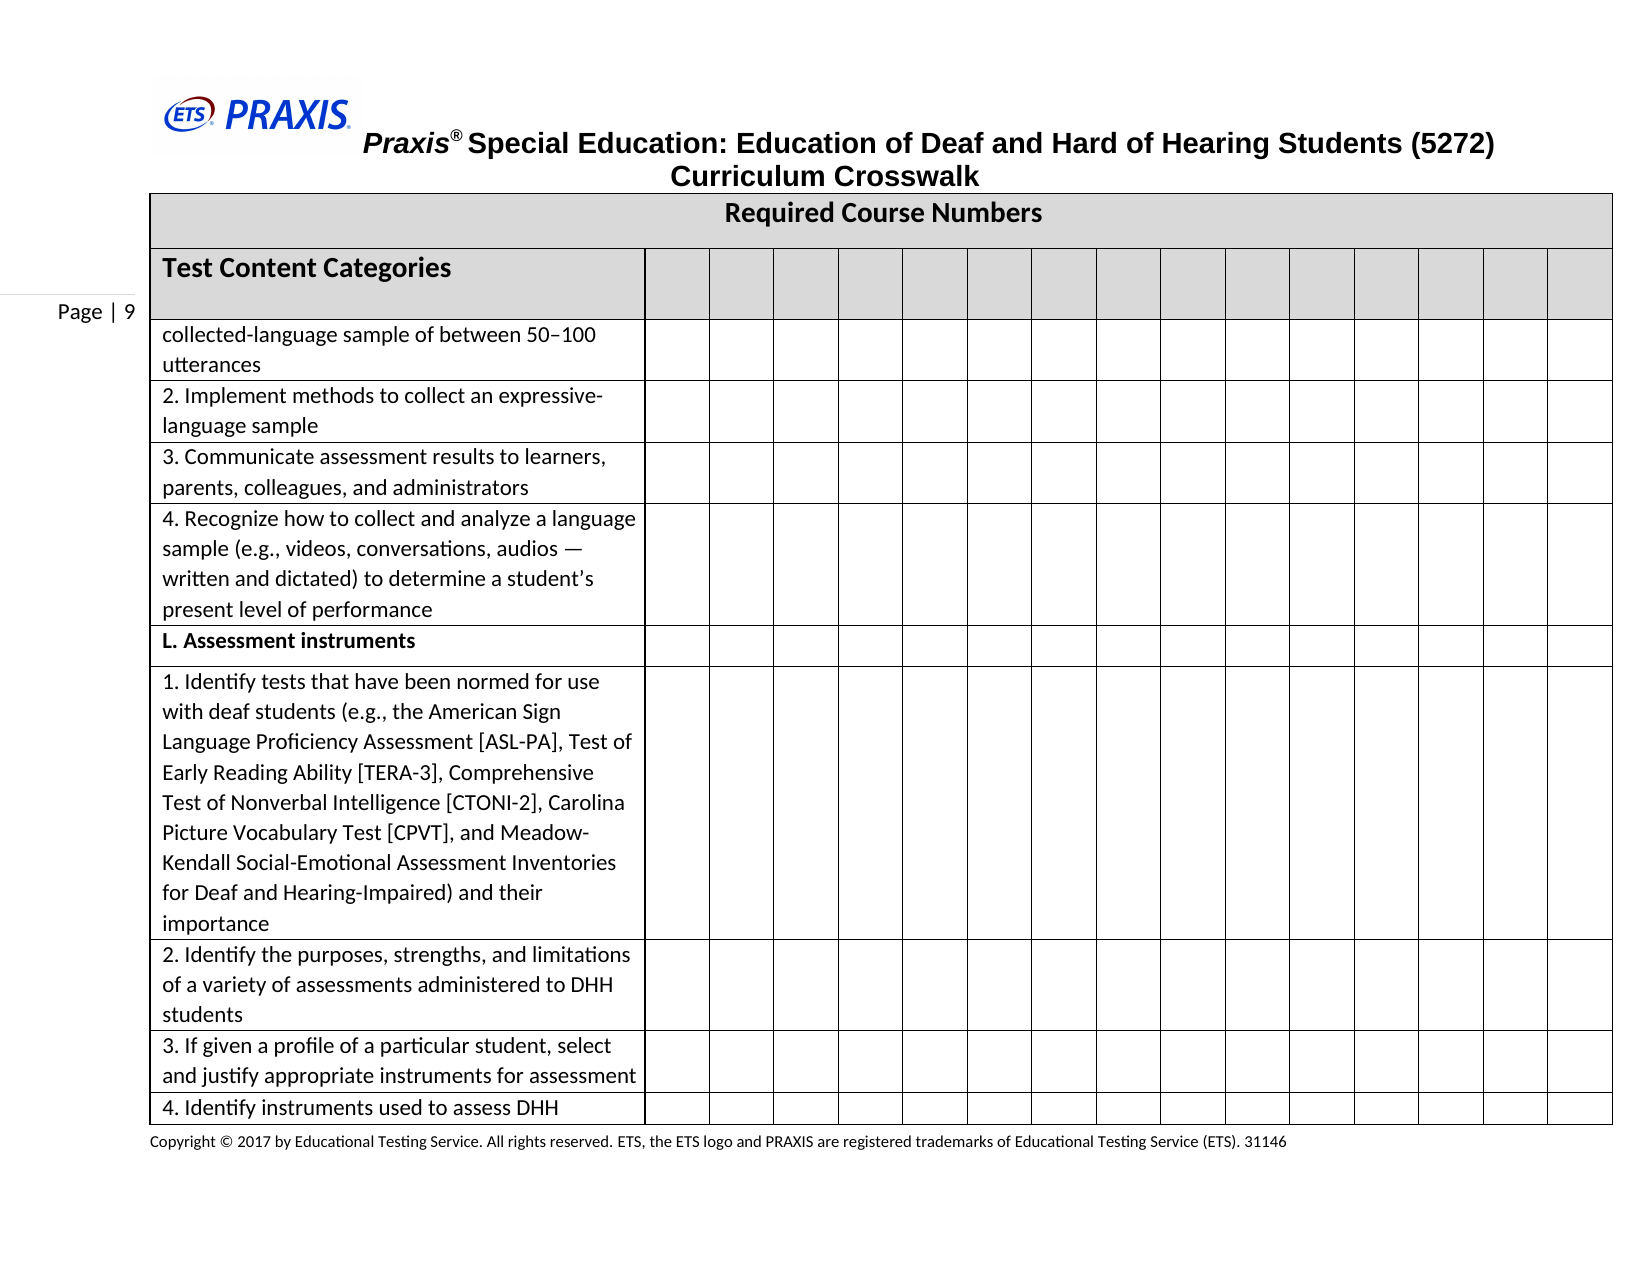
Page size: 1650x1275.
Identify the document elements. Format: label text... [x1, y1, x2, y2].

table_cell [1548, 320, 1612, 380]
table_cell [1419, 249, 1483, 319]
table_cell [1226, 1031, 1289, 1092]
table_cell [1226, 667, 1289, 939]
table_cell 2. Identify the purposes, strengths, and limitations of a variety of assessments administered to DHH students [151, 940, 644, 1030]
table_cell [646, 443, 709, 503]
table_cell [1226, 320, 1289, 380]
table_cell [774, 381, 838, 442]
table_cell [1161, 626, 1225, 666]
table_cell [1419, 1093, 1483, 1124]
table_cell [646, 249, 709, 319]
table_cell [968, 504, 1031, 625]
table_cell [774, 940, 838, 1030]
table_cell [1290, 443, 1354, 503]
table_cell [968, 626, 1031, 666]
table_cell [903, 1093, 967, 1124]
table_cell [903, 940, 967, 1030]
table_cell [968, 249, 1031, 319]
table_cell [968, 443, 1031, 503]
table_cell [646, 667, 709, 939]
table_cell [774, 249, 838, 319]
table_cell [1161, 443, 1225, 503]
table_cell [1484, 320, 1547, 380]
table_cell [1419, 1031, 1483, 1092]
table_cell [1484, 940, 1547, 1030]
table_cell [1290, 626, 1354, 666]
table_cell [1355, 249, 1418, 319]
table_cell [839, 1031, 902, 1092]
table_cell [710, 940, 773, 1030]
table_cell [839, 320, 902, 380]
table_cell [1419, 504, 1483, 625]
table_cell [774, 443, 838, 503]
table_cell [1032, 504, 1096, 625]
table_cell [1161, 1093, 1225, 1124]
table_cell [1484, 626, 1547, 666]
table_cell [1419, 381, 1483, 442]
table_cell [1548, 1031, 1612, 1092]
table_cell [774, 320, 838, 380]
table_cell 3. Communicate assessment results to learners, parents, colleagues, and administrators [151, 443, 644, 503]
table_cell [839, 940, 902, 1030]
table_cell 1. Identify tests that have been normed for use with deaf students (e.g., the American Sign Language Proficiency Assessment [ASL-PA], Test of Early Reading Ability [TERA-3], Comprehensive Test of Nonverbal Intelligence [CTONI-2], Carolina Picture Vocabulary Test [CPVT], and Meadow-Kendall Social-Emotional Assessment Inventories for Deaf and Hearing-Impaired) and their importance [151, 667, 644, 939]
table_cell [1290, 320, 1354, 380]
table_cell [1484, 1031, 1547, 1092]
table_cell [710, 381, 773, 442]
table_cell [1419, 626, 1483, 666]
table_cell [1097, 626, 1160, 666]
table_cell [1548, 504, 1612, 625]
table_cell [1290, 1093, 1354, 1124]
table_cell [1355, 1031, 1418, 1092]
table_cell [646, 381, 709, 442]
table_cell [1484, 504, 1547, 625]
table_cell [1032, 249, 1096, 319]
table_cell [1161, 504, 1225, 625]
table_cell [903, 381, 967, 442]
table_cell [1355, 626, 1418, 666]
table_cell [1484, 381, 1547, 442]
picture [150, 75, 363, 154]
table_cell [1548, 626, 1612, 666]
table_cell [1419, 667, 1483, 939]
table_cell [903, 443, 967, 503]
table_cell [710, 626, 773, 666]
table_cell [1032, 381, 1096, 442]
table_cell [903, 320, 967, 380]
table_cell [1032, 1031, 1096, 1092]
table_cell [839, 443, 902, 503]
table_cell [1355, 381, 1418, 442]
table_cell [903, 667, 967, 939]
table_cell [839, 626, 902, 666]
table_cell [710, 504, 773, 625]
table_cell [903, 1031, 967, 1092]
table_cell [1226, 626, 1289, 666]
table_cell L. Assessment instruments [151, 626, 644, 666]
table_cell [1097, 940, 1160, 1030]
table_cell [1355, 940, 1418, 1030]
table_cell [1097, 443, 1160, 503]
table_cell [968, 667, 1031, 939]
table_cell 2. Implement methods to collect an expressive-language sample [151, 381, 644, 442]
table_cell [710, 667, 773, 939]
table_cell [1032, 320, 1096, 380]
table_cell [1161, 249, 1225, 319]
table_cell [646, 626, 709, 666]
table_cell [1419, 940, 1483, 1030]
table_cell [1548, 940, 1612, 1030]
table_cell [1290, 940, 1354, 1030]
table_cell [1419, 320, 1483, 380]
table_cell 1. Define and calculate mean length of utterance (MLU) and mean length of sentence (MLS) for a collected-language sample of between 50–100 utterances [151, 320, 644, 380]
table_cell [710, 249, 773, 319]
table_cell [903, 249, 967, 319]
table_cell [710, 320, 773, 380]
table_cell [1032, 443, 1096, 503]
table_cell [1032, 940, 1096, 1030]
table_cell [1355, 667, 1418, 939]
table_cell 4. Recognize how to collect and analyze a language sample (e.g., videos, conversations, audios — written and dictated) to determine a student’s present level of performance [151, 504, 644, 625]
table_cell [1226, 940, 1289, 1030]
table_cell [1484, 443, 1547, 503]
table_cell Test Content Categories [151, 249, 644, 319]
table_cell [1161, 320, 1225, 380]
table_cell [1032, 1093, 1096, 1124]
table_cell [1355, 1093, 1418, 1124]
table_cell [839, 381, 902, 442]
table_cell [1161, 940, 1225, 1030]
table_cell [839, 667, 902, 939]
table_cell [839, 504, 902, 625]
table_cell [968, 1031, 1031, 1092]
table_cell [1548, 381, 1612, 442]
table_cell [968, 381, 1031, 442]
table_cell [774, 626, 838, 666]
table_cell [1548, 667, 1612, 939]
table_cell [1097, 381, 1160, 442]
table_cell [1226, 504, 1289, 625]
table_cell [774, 504, 838, 625]
table_cell [1355, 504, 1418, 625]
table_cell [1226, 1093, 1289, 1124]
table_cell [1355, 320, 1418, 380]
table_cell [968, 1093, 1031, 1124]
table_cell [1161, 1031, 1225, 1092]
table_cell [1226, 249, 1289, 319]
table_cell [1161, 381, 1225, 442]
table_cell [774, 667, 838, 939]
table_cell [1484, 249, 1547, 319]
table_cell [903, 626, 967, 666]
table_cell [710, 1093, 773, 1124]
table_cell 3. If given a profile of a particular student, select and justify appropriate instruments for assessment [151, 1031, 644, 1092]
table_cell [1419, 443, 1483, 503]
table_cell [1097, 1031, 1160, 1092]
table_cell [1355, 443, 1418, 503]
table_cell [968, 320, 1031, 380]
table_cell [1290, 1031, 1354, 1092]
table_cell [839, 249, 902, 319]
table_cell [1097, 249, 1160, 319]
table_cell [1226, 443, 1289, 503]
table_cell [710, 1031, 773, 1092]
table_cell [710, 443, 773, 503]
table_cell [1097, 1093, 1160, 1124]
table_cell [1290, 249, 1354, 319]
table_cell [1290, 381, 1354, 442]
table_cell [1097, 320, 1160, 380]
table_cell [903, 504, 967, 625]
table_cell [646, 940, 709, 1030]
table_cell [646, 504, 709, 625]
table_cell [1484, 1093, 1547, 1124]
table_cell [646, 320, 709, 380]
table_cell [774, 1031, 838, 1092]
table_cell [968, 940, 1031, 1030]
table_cell [839, 1093, 902, 1124]
table_cell [646, 1093, 709, 1124]
table_cell [1161, 667, 1225, 939]
table_cell [1548, 249, 1612, 319]
table_cell [1032, 667, 1096, 939]
table_cell [1226, 381, 1289, 442]
table_cell [1290, 667, 1354, 939]
table_cell [1032, 626, 1096, 666]
table_cell [1097, 667, 1160, 939]
table_cell [1548, 443, 1612, 503]
table_cell [1548, 1093, 1612, 1124]
table_header Required Course Numbers [151, 194, 1612, 248]
table_cell [1484, 667, 1547, 939]
table_cell [1097, 504, 1160, 625]
table_cell [1290, 504, 1354, 625]
table_cell [774, 1093, 838, 1124]
table_cell [646, 1031, 709, 1092]
